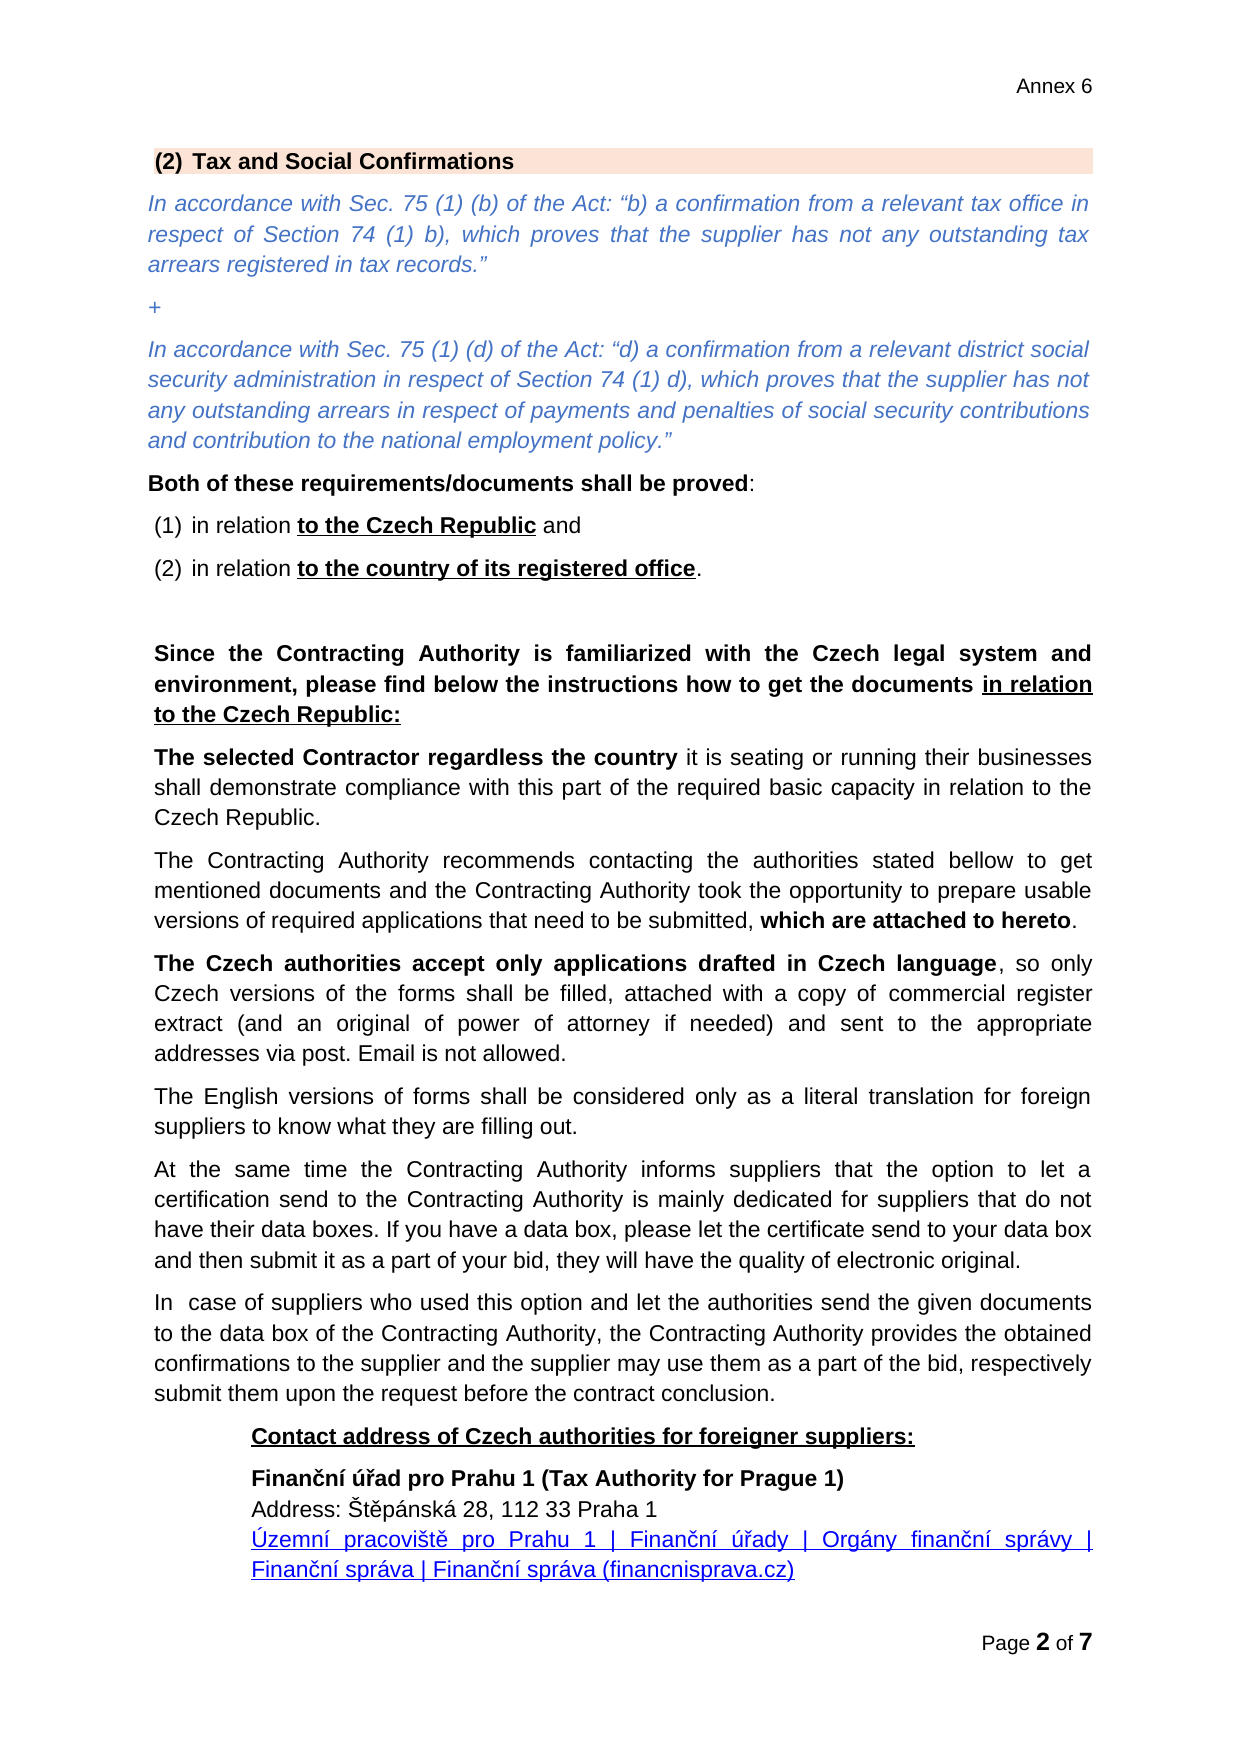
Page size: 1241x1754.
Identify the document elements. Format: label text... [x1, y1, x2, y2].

text Address: Štěpánská 28, 112 33 Praha 1 [251, 1496, 1093, 1522]
text In case of suppliers who used this option and let the authorities send the given documents to the data box of the Contracting Authority, the Contracting Authority provides the obtained confirmations to the supplier and the supplier may use them as a part of the bid, respectively submit them upon the request before the contract conclusion. [154, 1289, 1093, 1406]
text Since the Contracting Authority is familiarized with the Czech legal system and environment, please find below the instructions how to get the documents in relation to the Czech Republic: [154, 640, 1093, 727]
text Finanční úřad pro Prahu 1 (Tax Authority for Prague 1) [251, 1465, 1093, 1492]
text The selected Contractor regardless the country it is seating or running their businesses shall demonstrate compliance with this part of the required basic capacity in relation to the Czech Republic. [154, 743, 1093, 830]
list Tax and Social Confirmations [154, 148, 1093, 174]
text The Contracting Authority recommends contacting the authorities stated bellow to get mentioned documents and the Contracting Authority took the opportunity to prepare usable versions of required applications that need to be submitted, which are attached to hereto. [154, 847, 1093, 933]
text The English versions of forms shall be considered only as a literal translation for foreign suppliers to know what they are filling out. [154, 1083, 1093, 1139]
text The Czech authorities accept only applications drafted in Czech language, so only Czech versions of the forms shall be filled, attached with a copy of commercial register extract (and an original of power of attorney if needed) and sent to the appropriate addresses via post. Email is not allowed. [154, 950, 1093, 1067]
list in relation to the Czech Republic and [154, 512, 1093, 538]
text In accordance with Sec. 75 (1) (d) of the Act: “d) a confirmation from a relevant district social security administration in respect of Section 74 (1) d), which proves that the supplier has not any outstanding arrears in respect of payments and penalties of social security contributions and contribution to the national employment policy.” [148, 336, 1093, 453]
list in relation to the country of its registered office. [154, 555, 1093, 581]
text Územní pracoviště pro Prahu 1 | Finanční úřady | Orgány finanční správy | Finanční správa | Finanční správa (financnisprava.cz) [251, 1550, 1093, 1582]
text + [148, 293, 1093, 320]
text In accordance with Sec. 75 (1) (b) of the Act: “b) a confirmation from a relevant tax office in respect of Section 74 (1) b), which proves that the supplier has not any outstanding tax arrears registered in tax records.” [148, 190, 1093, 277]
text Both of these requirements/documents shall be proved: [148, 469, 1093, 496]
text Územní pracoviště pro Prahu 1 | Finanční úřady | Orgány finanční správy | Finanční správa | Finanční správa (financnisprava.cz) [251, 1526, 1093, 1549]
text Contact address of Czech authorities for foreigner suppliers: [251, 1423, 1093, 1449]
text At the same time the Contracting Authority informs suppliers that the option to let a certification send to the Contracting Authority is mainly dedicated for suppliers that do not have their data boxes. If you have a data box, please let the certificate send to your data box and then submit it as a part of your bid, they will have the quality of electronic original. [154, 1156, 1093, 1273]
